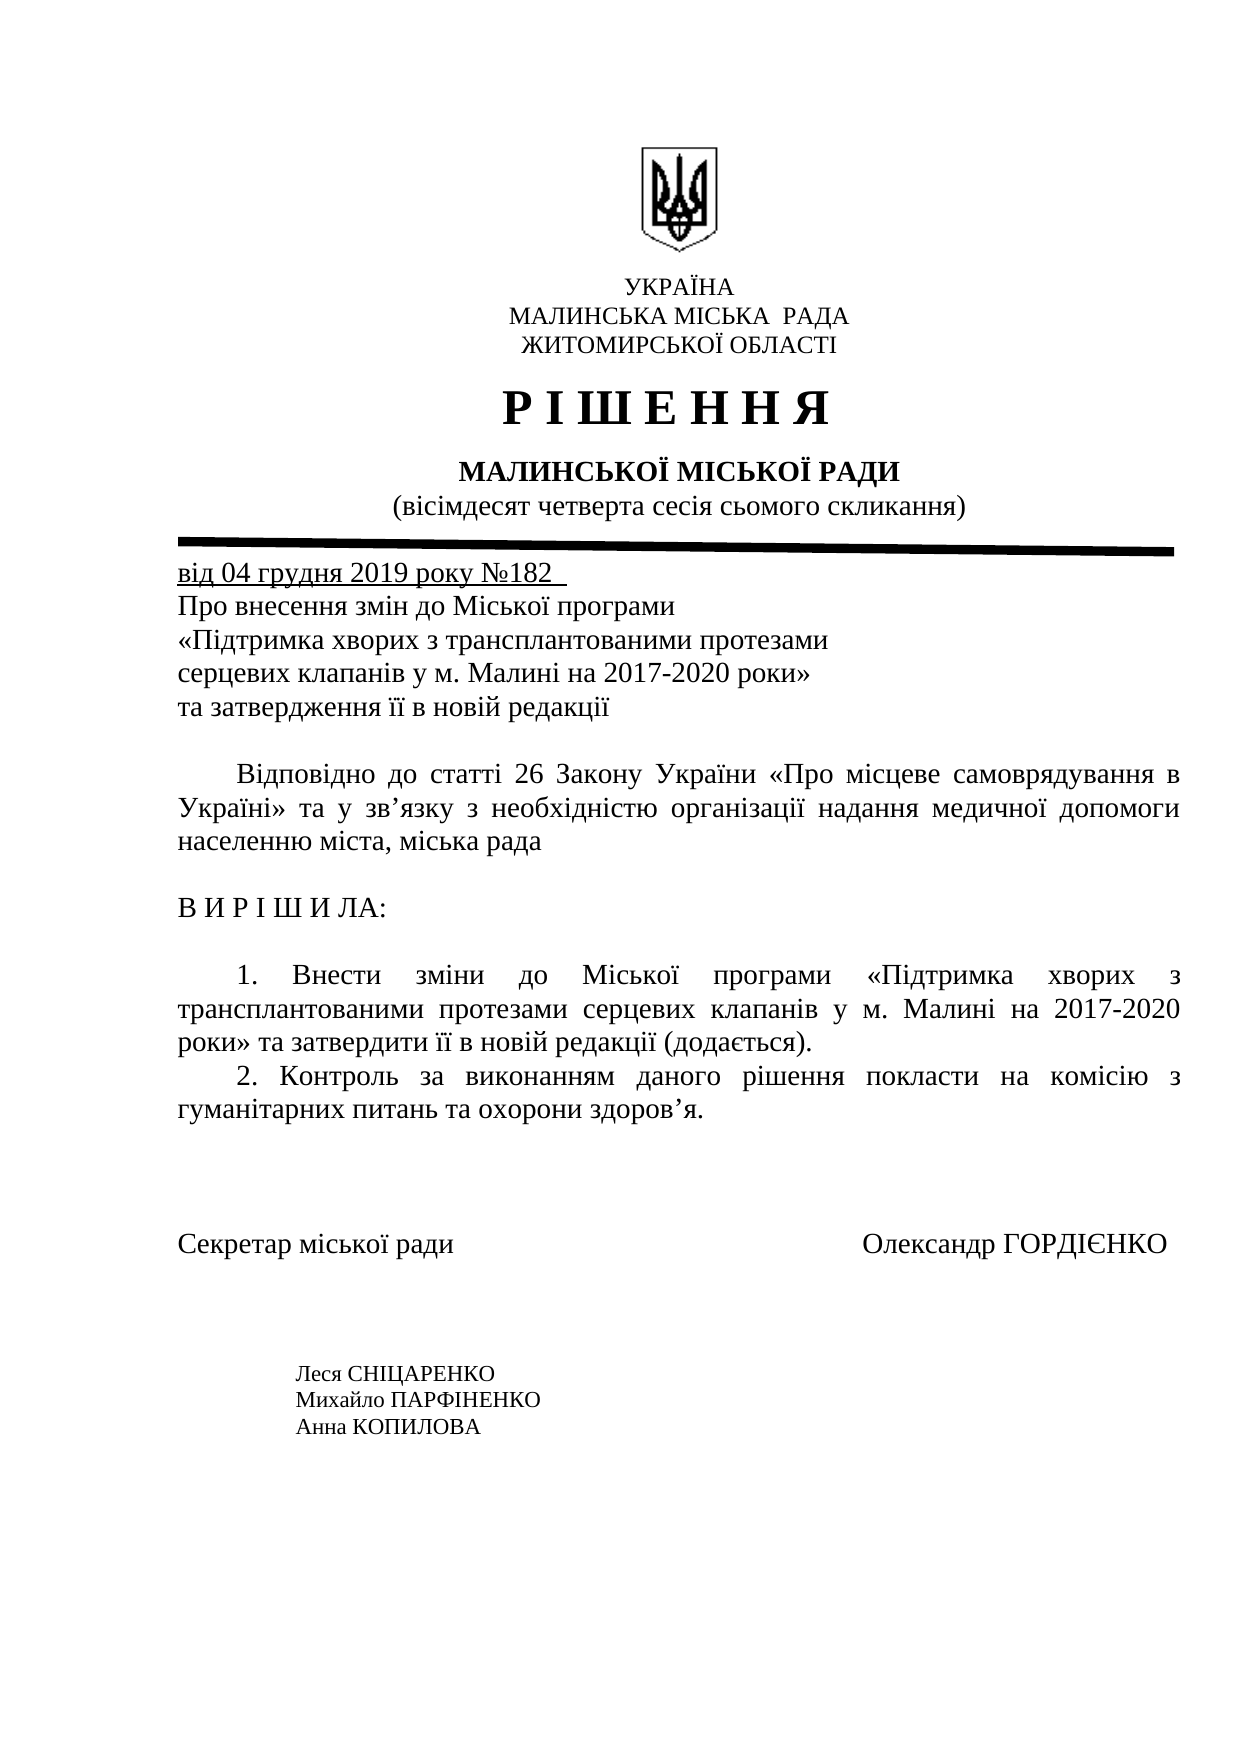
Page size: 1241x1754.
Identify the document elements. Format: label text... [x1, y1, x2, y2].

text Секретар міської ради Олександр ГОРДІЄНКО [177, 1226, 1181, 1259]
text (вісімдесят четверта сесія сьомого скликання) [177, 488, 1181, 521]
text УКРАЇНА [177, 272, 1181, 301]
text від 04 грудня 2019 року №182 [177, 555, 1181, 588]
text Анна КОПИЛОВА [177, 1413, 1181, 1439]
text МАЛИНСЬКА МІСЬКА РАДА [177, 301, 1181, 330]
text «Підтримка хворих з трансплантованими протезами [332, 622, 1181, 656]
picture [635, 146, 723, 254]
text серцевих клапанів у м. Малині на 2017-2020 роки» [177, 656, 1181, 689]
text Леся СНІЦАРЕНКО [177, 1360, 1181, 1386]
text Відповідно до статті 26 Закону України «Про місцеве самоврядування в Україні» та у зв’язку з необхідністю організації надання медичної допомоги населенню міста, міська рада [177, 756, 1181, 857]
text 2. Контроль за виконанням даного рішення покласти на комісію з гуманітарних питань та охорони здоров’я. [177, 1058, 1181, 1125]
text ЖИТОМИРСЬКОЇ ОБЛАСТІ [177, 330, 1181, 358]
text Михайло ПАРФІНЕНКО [177, 1386, 1181, 1413]
text малинської МІСЬКОЇ ради [177, 454, 1181, 488]
text Р І Ш Е Н Н я [177, 378, 1181, 435]
text Про внесення змін до Міської програми [177, 588, 1181, 622]
text В И Р І Ш И ЛА: [177, 890, 1181, 924]
text 1. Внести зміни до Міської програми «Підтримка хворих з трансплантованими протезами серцевих клапанів у м. Малині на 2017-2020 роки» та затвердити її в новій редакції (додається). [177, 957, 1181, 1058]
text та затвердження її в новій редакції [177, 689, 1181, 723]
